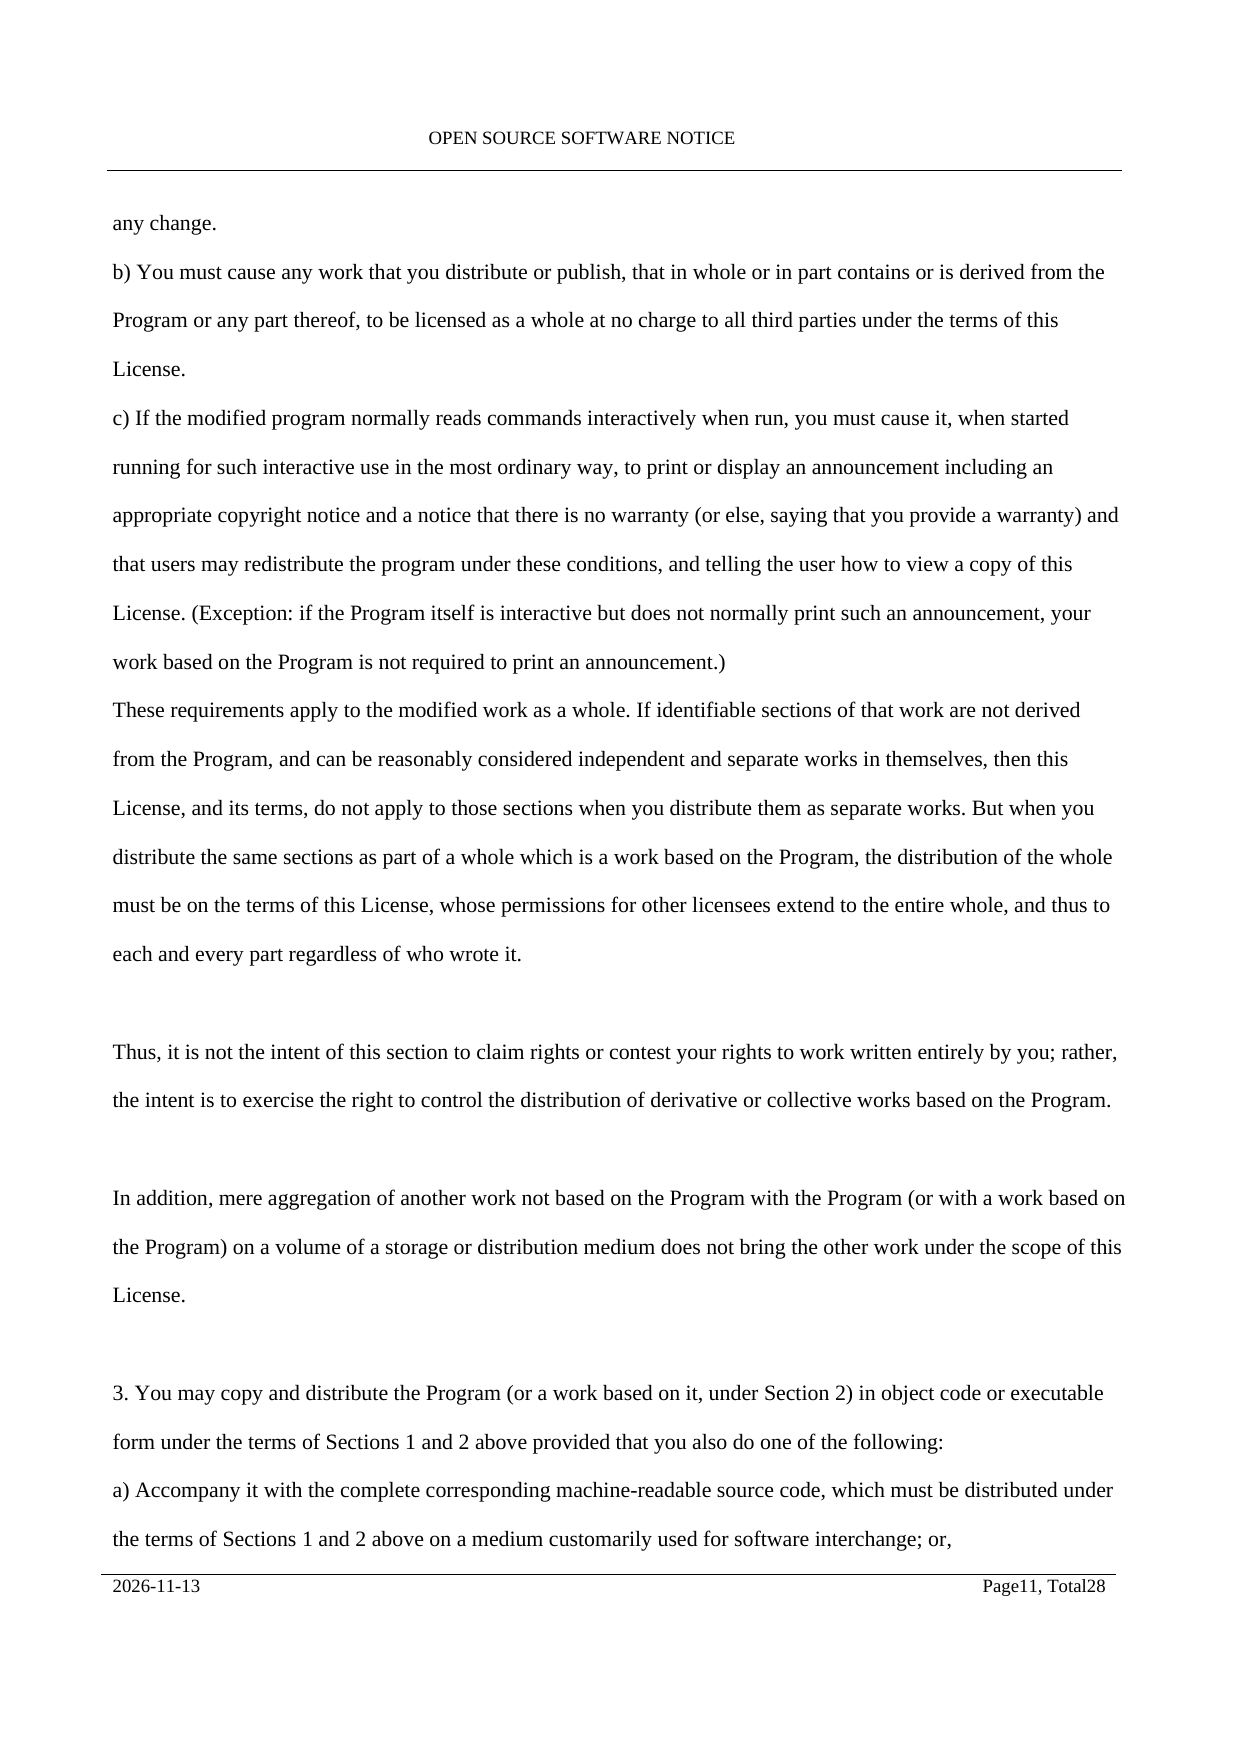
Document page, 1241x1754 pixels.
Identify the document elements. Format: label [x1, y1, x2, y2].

text [112, 206, 1128, 1555]
